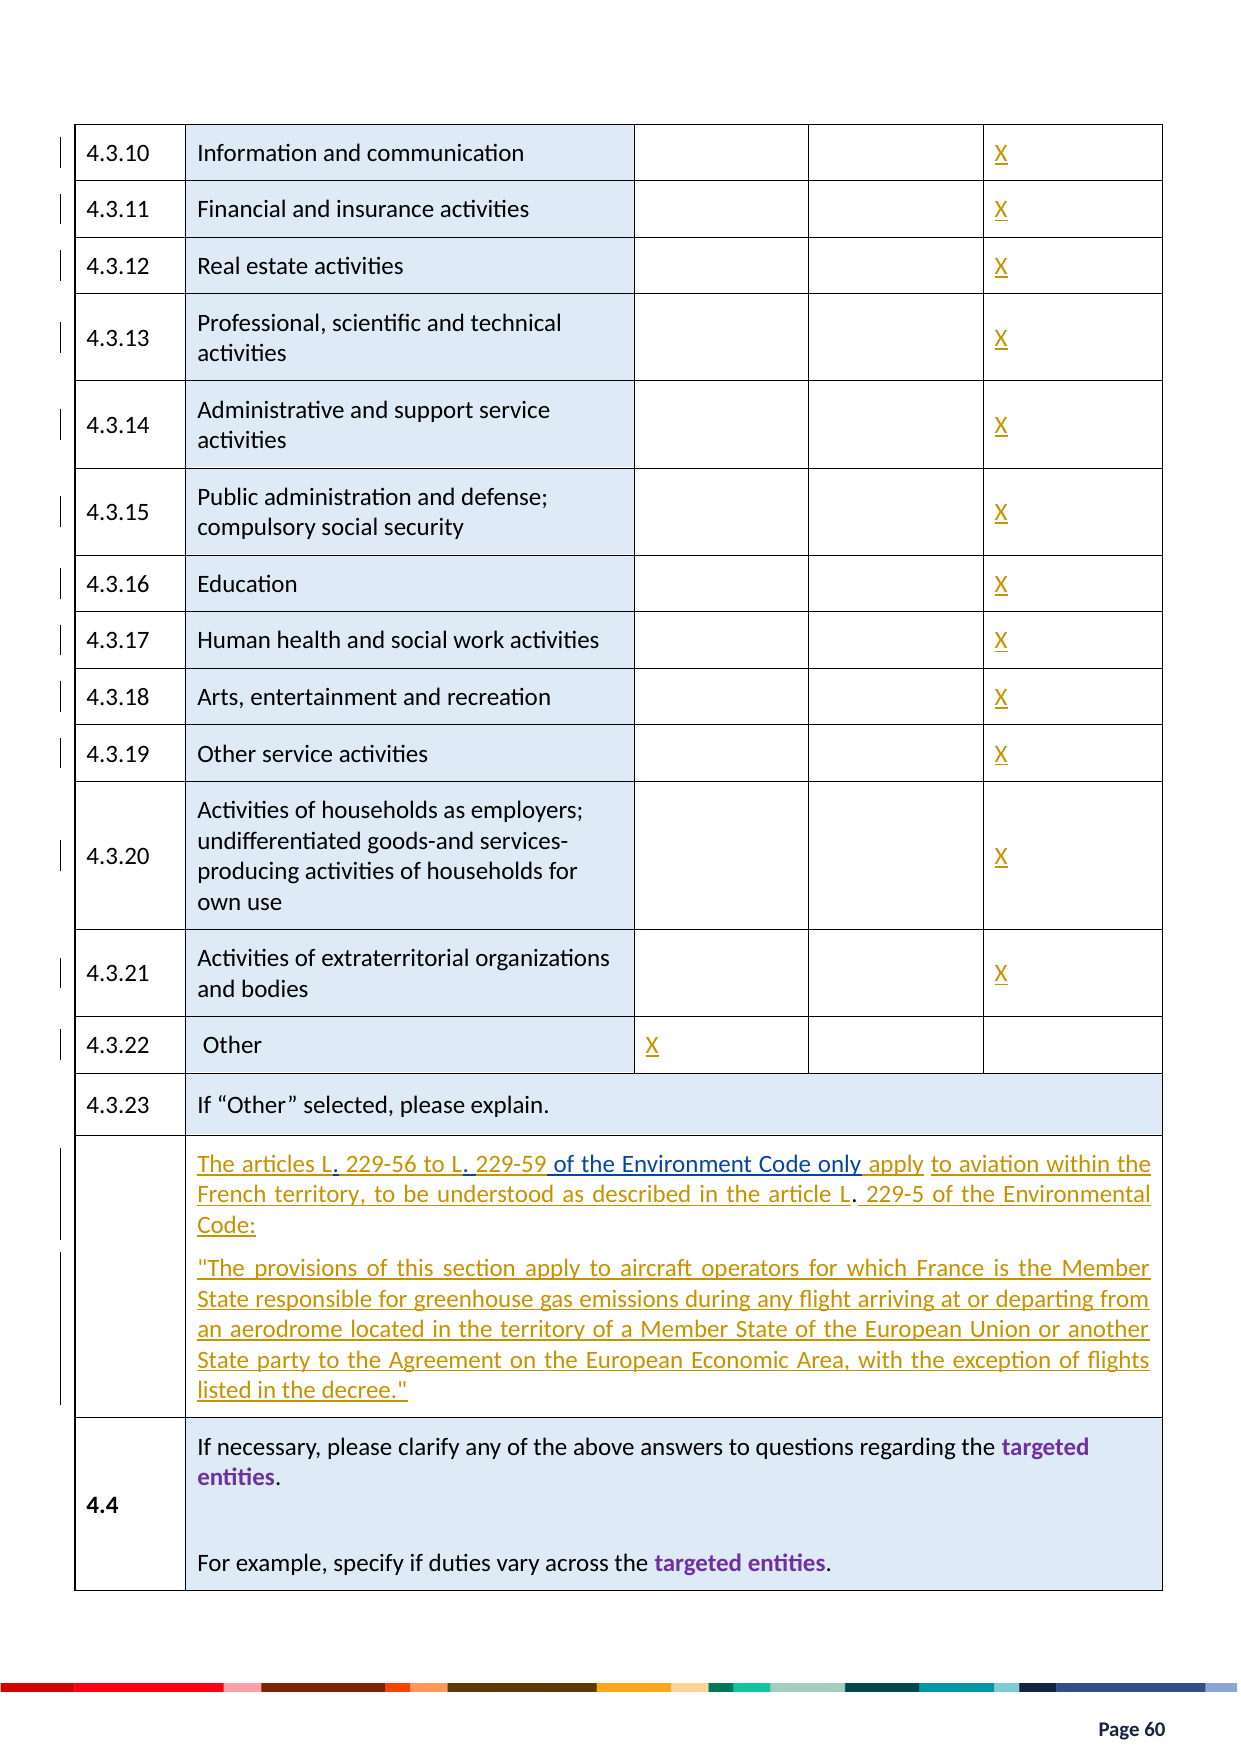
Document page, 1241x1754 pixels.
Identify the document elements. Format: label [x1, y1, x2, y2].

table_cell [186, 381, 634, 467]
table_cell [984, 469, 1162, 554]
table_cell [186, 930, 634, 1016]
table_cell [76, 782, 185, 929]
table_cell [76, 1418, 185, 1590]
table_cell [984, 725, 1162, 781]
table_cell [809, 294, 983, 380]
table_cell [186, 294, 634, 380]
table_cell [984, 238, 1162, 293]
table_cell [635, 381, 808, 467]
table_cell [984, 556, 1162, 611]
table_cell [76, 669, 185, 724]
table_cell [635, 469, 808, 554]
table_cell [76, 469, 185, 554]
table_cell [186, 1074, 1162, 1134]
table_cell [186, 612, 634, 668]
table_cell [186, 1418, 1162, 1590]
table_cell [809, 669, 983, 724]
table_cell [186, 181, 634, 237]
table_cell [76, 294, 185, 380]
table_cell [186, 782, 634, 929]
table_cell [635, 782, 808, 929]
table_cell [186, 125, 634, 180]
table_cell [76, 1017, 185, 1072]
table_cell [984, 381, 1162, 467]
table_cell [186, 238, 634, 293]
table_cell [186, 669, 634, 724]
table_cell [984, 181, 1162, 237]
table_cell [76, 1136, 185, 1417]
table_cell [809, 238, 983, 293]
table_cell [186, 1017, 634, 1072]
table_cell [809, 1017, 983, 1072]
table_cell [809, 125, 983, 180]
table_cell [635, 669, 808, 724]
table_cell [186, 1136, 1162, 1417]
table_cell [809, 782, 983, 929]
picture [0, 1683, 1236, 1692]
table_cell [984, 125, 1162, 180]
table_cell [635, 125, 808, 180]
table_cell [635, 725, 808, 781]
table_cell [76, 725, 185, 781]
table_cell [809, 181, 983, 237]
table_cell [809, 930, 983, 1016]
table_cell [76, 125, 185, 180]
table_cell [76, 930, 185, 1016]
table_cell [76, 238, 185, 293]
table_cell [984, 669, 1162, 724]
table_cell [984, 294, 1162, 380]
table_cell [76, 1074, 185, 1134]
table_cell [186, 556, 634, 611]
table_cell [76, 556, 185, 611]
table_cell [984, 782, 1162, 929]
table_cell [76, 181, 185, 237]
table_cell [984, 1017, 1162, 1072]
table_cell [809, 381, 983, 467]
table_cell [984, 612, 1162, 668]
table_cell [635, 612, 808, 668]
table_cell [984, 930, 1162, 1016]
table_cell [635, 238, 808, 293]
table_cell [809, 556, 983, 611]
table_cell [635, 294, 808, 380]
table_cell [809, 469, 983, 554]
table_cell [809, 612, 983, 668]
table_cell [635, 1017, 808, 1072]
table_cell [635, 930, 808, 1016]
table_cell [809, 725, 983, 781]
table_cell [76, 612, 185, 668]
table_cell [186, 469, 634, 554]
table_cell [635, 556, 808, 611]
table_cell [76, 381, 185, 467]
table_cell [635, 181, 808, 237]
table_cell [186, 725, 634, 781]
